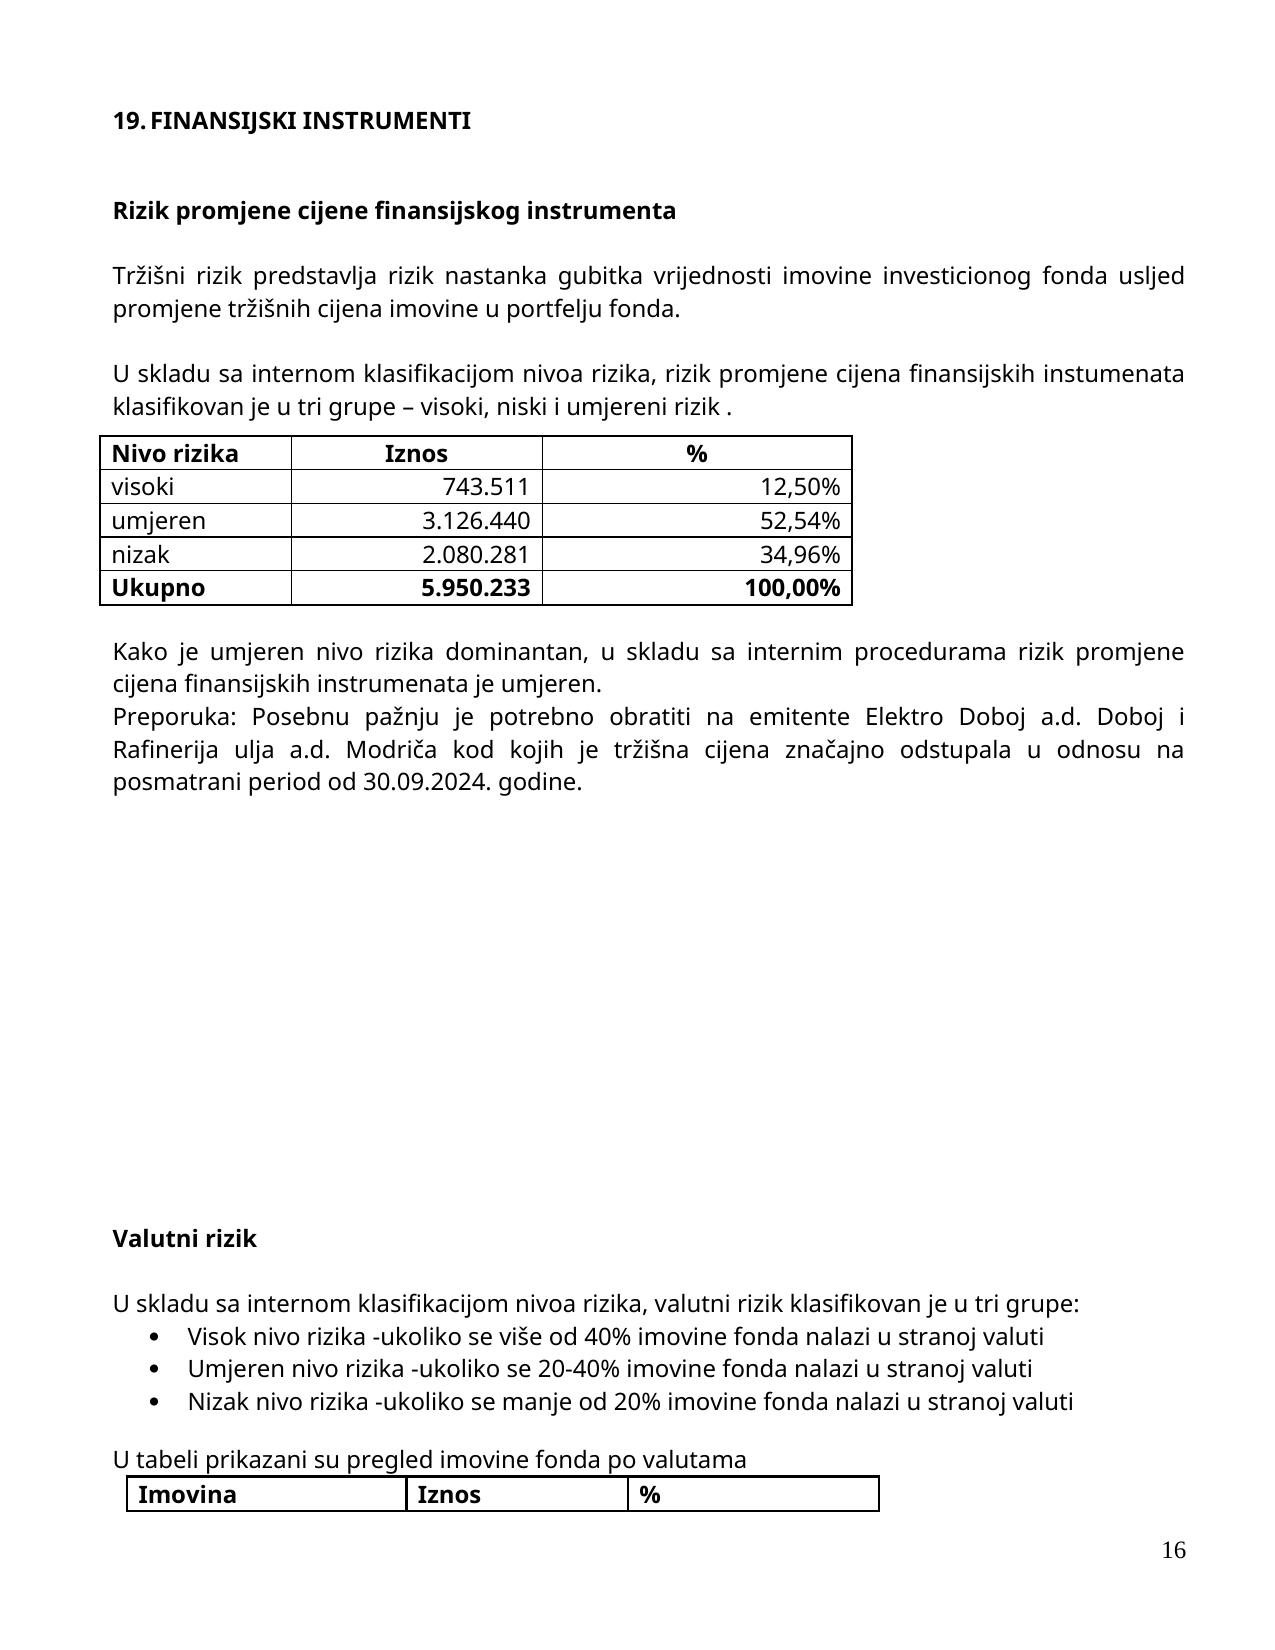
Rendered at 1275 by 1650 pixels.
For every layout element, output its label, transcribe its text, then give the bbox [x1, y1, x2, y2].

text U skladu sa internom klasifikacijom nivoa rizika, rizik promjene cijena finansijskih instumenata klasifikovan je u tri grupe – visoki, niski i umjereni rizik . [112, 357, 1186, 422]
table_cell 743.511 [292, 470, 542, 503]
table_header Imovina [128, 1478, 405, 1510]
text Tržišni rizik predstavlja rizik nastanka gubitka vrijednosti imovine investicionog fonda usljed promjene tržišnih cijena imovine u portfelju fonda. [112, 259, 1186, 324]
text Rizik promjene cijene finansijskog instrumenta [112, 194, 1186, 226]
table_cell 12,50% [543, 470, 851, 503]
text Valutni rizik [112, 1221, 1186, 1254]
table_cell 52,54% [543, 504, 851, 536]
text Kako je umjeren nivo rizika dominantan, u skladu sa internim procedurama rizik promjene cijena finansijskih instrumenata je umjeren. [112, 634, 1186, 700]
text Preporuka: Posebnu pažnju je potrebno obratiti na emitente Elektro Doboj a.d. Doboj i Rafinerija ulja a.d. Modriča kod kojih je tržišna cijena značajno odstupala u odnosu na posmatrani period od 30.09.2024. godine. [112, 700, 1186, 798]
table_cell 3.126.440 [292, 504, 542, 536]
table_header Nivo rizika [101, 437, 291, 469]
list Umjeren nivo rizika -ukoliko se 20-40% imovine fonda nalazi u stranoj valuti [150, 1352, 1186, 1384]
table_header Iznos [408, 1478, 627, 1510]
table_header % [629, 1478, 878, 1510]
text U skladu sa internom klasifikacijom nivoa rizika, valutni rizik klasifikovan je u tri grupe: [112, 1287, 1186, 1319]
table_header Iznos [292, 437, 542, 469]
list FINANSIJSKI INSTRUMENTI [112, 103, 1186, 136]
table_cell 100,00% [543, 571, 851, 604]
list Nizak nivo rizika -ukoliko se manje od 20% imovine fonda nalazi u stranoj valuti [150, 1384, 1186, 1417]
table_cell 34,96% [543, 538, 851, 570]
table_cell nizak [101, 538, 291, 570]
table_cell Ukupno [101, 571, 291, 604]
text U tabeli prikazani su pregled imovine fonda po valutama [112, 1443, 1186, 1475]
table_cell 2.080.281 [292, 538, 542, 570]
table_cell visoki [101, 470, 291, 503]
table_header % [543, 437, 851, 469]
list Visok nivo rizika -ukoliko se više od 40% imovine fonda nalazi u stranoj valuti [150, 1319, 1186, 1352]
table_cell umjeren [101, 504, 291, 536]
table_cell 5.950.233 [292, 571, 542, 604]
